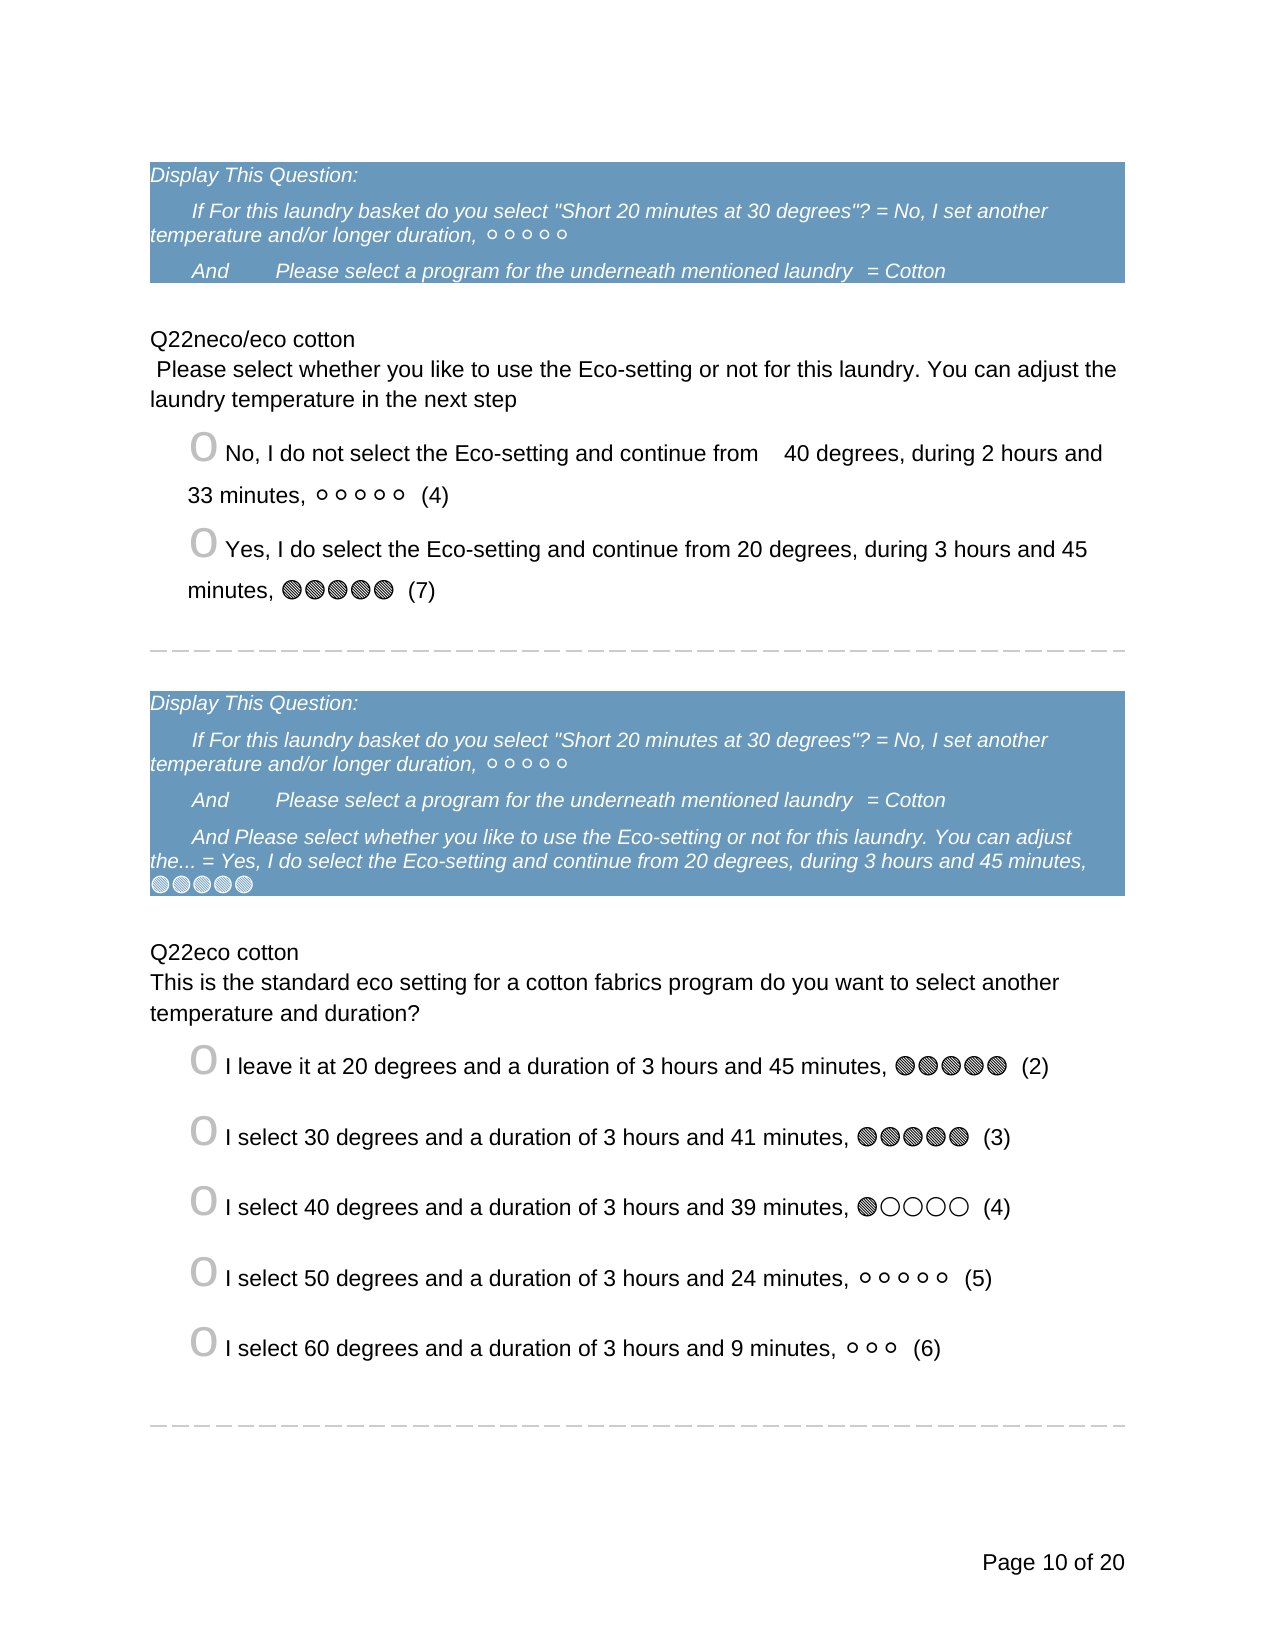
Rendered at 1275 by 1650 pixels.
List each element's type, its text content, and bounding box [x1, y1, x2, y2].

list I select 50 degrees and a duration of 3 hours and 24 minutes, ⚪️⚪️⚪️⚪️⚪️ (5) [187, 1241, 1125, 1303]
text And Please select a program for the underneath mentioned laundry = Cotton [150, 259, 1125, 283]
text Q22eco cotton This is the standard eco setting for a cotton fabrics program do you want to select another temperature and duration? [150, 939, 1125, 1026]
list I select 60 degrees and a duration of 3 hours and 9 minutes, 🔴🔴⚪️⚪️⚪️ (6) [187, 1312, 1125, 1373]
list Yes, I do select the Eco-setting and continue from 20 degrees, during 3 hours and 45 minutes, 🟢🟢🟢🟢🟢 (7) [187, 512, 1125, 604]
text And Please select whether you like to use the Eco-setting or not for this laundry. You can adjust the... = Yes, I do select the Eco-setting and continue from 20 degrees, during 3 hours and 45 minutes, 🟢🟢🟢🟢🟢 [150, 824, 1125, 896]
text If For this laundry basket do you select "Short 20 minutes at 30 degrees"? = No, I set another temperature and/or longer duration, ⚪️⚪️⚪️⚪️⚪️ [150, 199, 1125, 247]
list I leave it at 20 degrees and a duration of 3 hours and 45 minutes, 🟢🟢🟢🟢🟢 (2) [187, 1030, 1125, 1091]
text Display This Question: [150, 162, 1125, 186]
text If For this laundry basket do you select "Short 20 minutes at 30 degrees"? = No, I set another temperature and/or longer duration, ⚪️⚪️⚪️⚪️⚪️ [150, 728, 1125, 776]
list I select 30 degrees and a duration of 3 hours and 41 minutes, 🟢🟢🟢🟢🟢 (3) [187, 1100, 1125, 1162]
list No, I do not select the Eco-setting and continue from 40 degrees, during 2 hours and 33 minutes, ⚪️⚪️⚪️⚪️⚪️ (4) [187, 417, 1125, 508]
text Display This Question: [150, 691, 1125, 715]
list I select 40 degrees and a duration of 3 hours and 39 minutes, 🟢⚪️⚪️⚪️⚪️ (4) [187, 1171, 1125, 1232]
text And Please select a program for the underneath mentioned laundry = Cotton [150, 788, 1125, 812]
text Q22neco/eco cotton Please select whether you like to use the Eco-setting or not for this laundry. You can adjust the laundry temperature in the next step [150, 326, 1125, 413]
